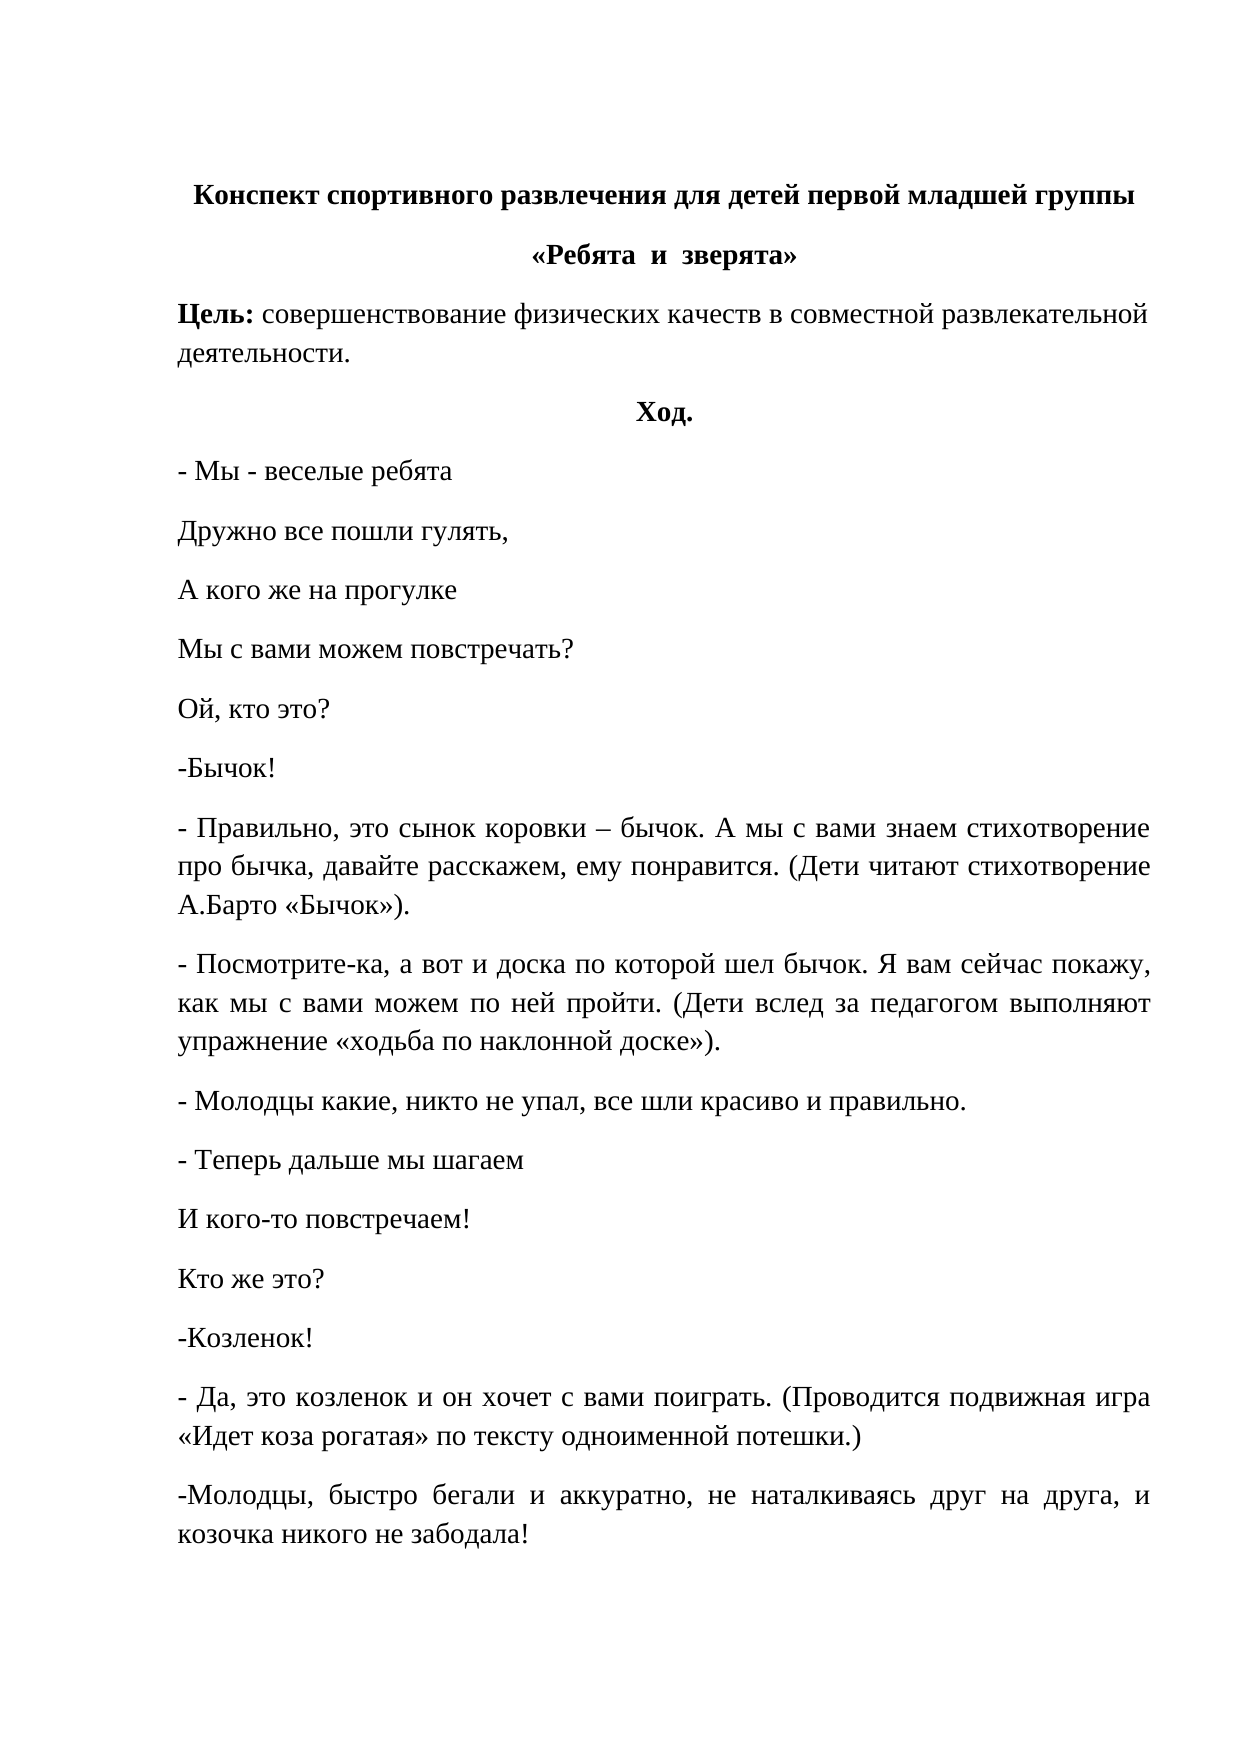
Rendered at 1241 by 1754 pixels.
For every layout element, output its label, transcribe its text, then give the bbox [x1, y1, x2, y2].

text Конспект спортивного развлечения для детей первой младшей группы [118, 177, 1152, 211]
text - Молодцы какие, никто не упал, все шли красиво и правильно. [177, 1083, 1152, 1116]
text -Бычок! [118, 750, 1152, 784]
text - Правильно, это сынок коровки – бычок. А мы с вами знаем стихотворение про бычка, давайте расскажем, ему понравится. (Дети читают стихотворение А.Барто «Бычок»). [177, 810, 1152, 920]
text Ход. [118, 394, 1152, 428]
text - Теперь дальше мы шагаем [177, 1142, 1152, 1176]
text Цель: совершенствование физических качеств в совместной развлекательной деятельности. [177, 296, 1152, 368]
text - Мы - веселые ребята [118, 453, 1152, 487]
text «Ребята и зверята» [118, 237, 1152, 270]
text Мы с вами можем повстречать? [118, 632, 1152, 665]
text Дружно все пошли гулять, [118, 513, 1152, 546]
text - Посмотрите-ка, а вот и доска по которой шел бычок. Я вам сейчас покажу, как мы с вами можем по ней пройти. (Дети вслед за педагогом выполняют упражнение «ходьба по наклонной доске»). [177, 946, 1152, 1057]
text И кого-то повстречаем! [177, 1201, 1152, 1235]
text -Козленок! [177, 1320, 1152, 1354]
text А кого же на прогулке [118, 572, 1152, 606]
text Ой, кто это? [118, 691, 1152, 724]
text - Да, это козленок и он хочет с вами поиграть. (Проводится подвижная игра «Идет коза рогатая» по тексту одноименной потешки.) [177, 1379, 1152, 1452]
text -Молодцы, быстро бегали и аккуратно, не наталкиваясь друг на друга, и козочка никого не забодала! [177, 1477, 1152, 1549]
text Кто же это? [177, 1261, 1152, 1294]
